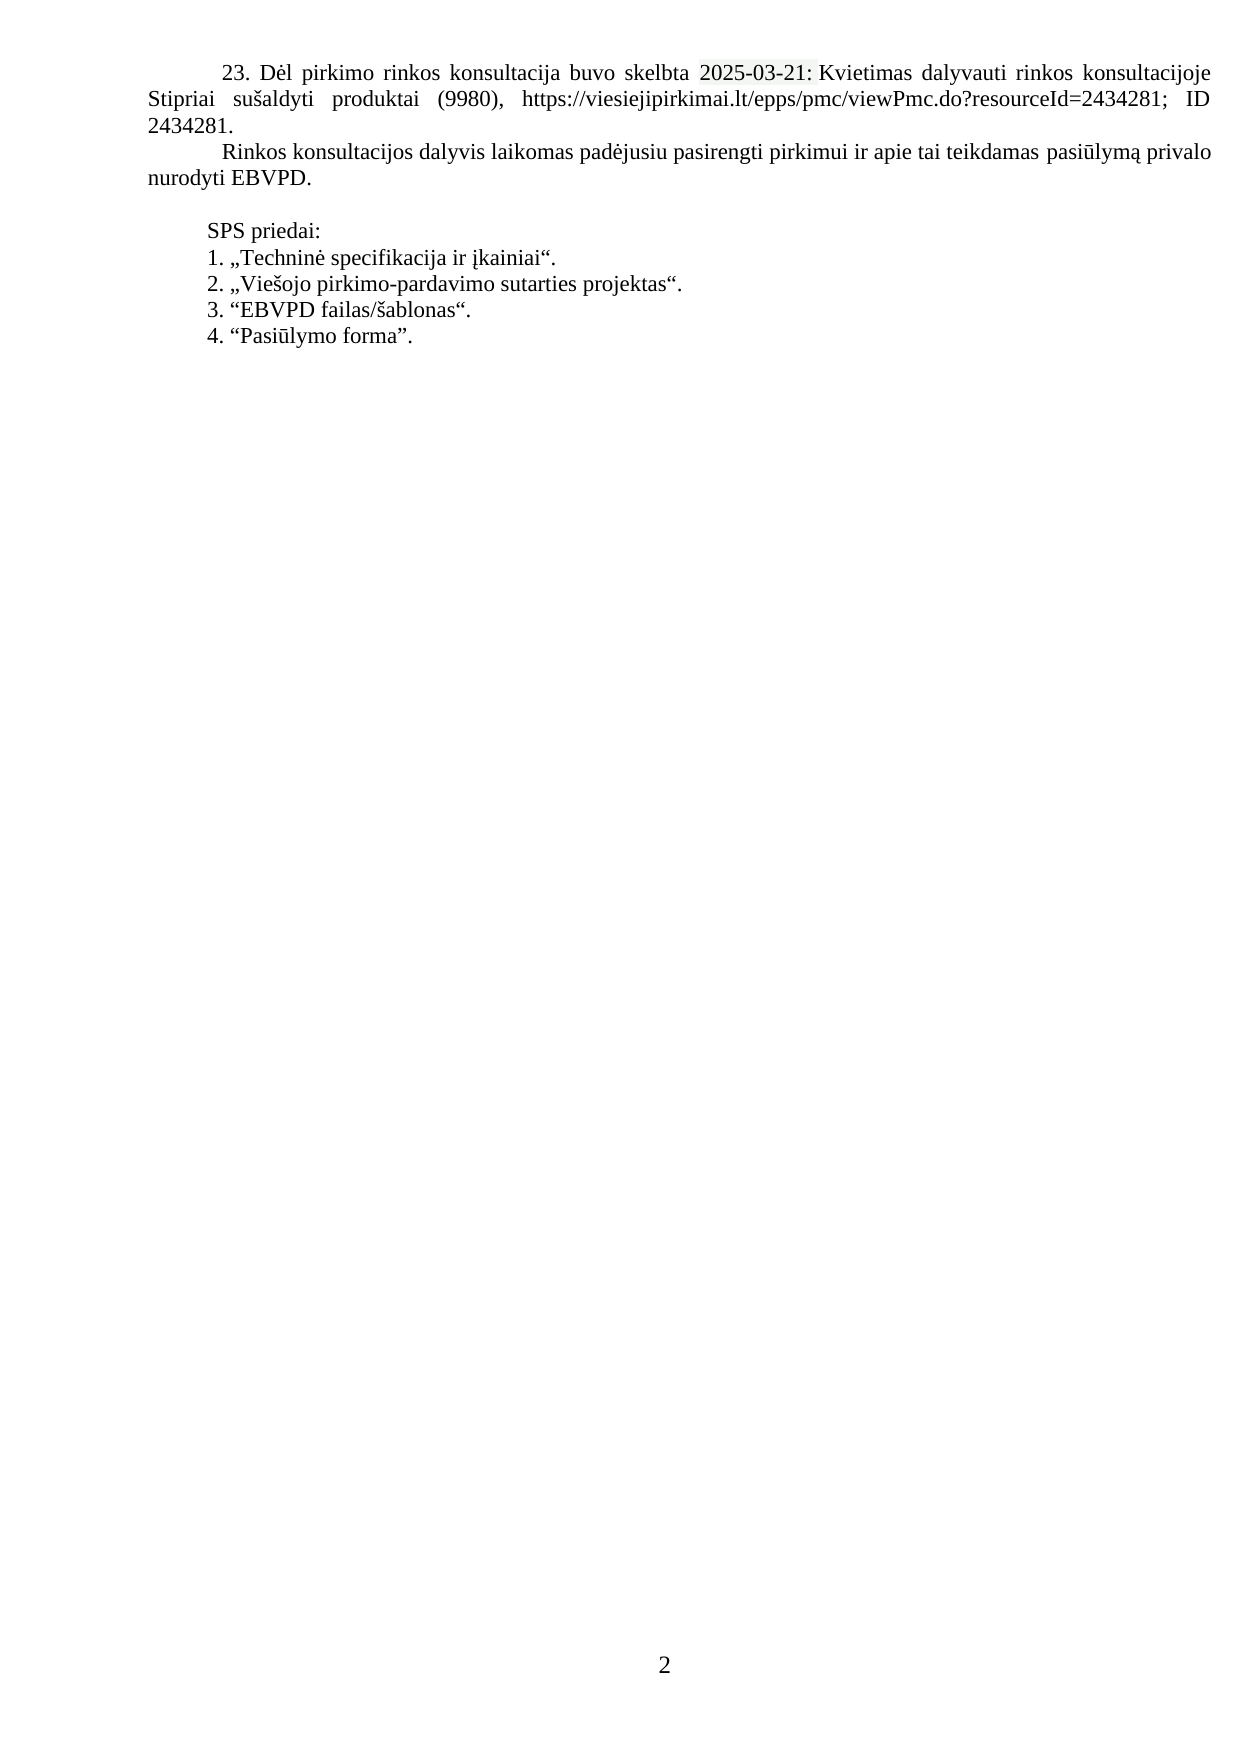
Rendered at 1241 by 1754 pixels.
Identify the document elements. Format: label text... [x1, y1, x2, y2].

text 3. “EBVPD failas/šablonas“. [148, 296, 1211, 323]
text SPS priedai: [148, 217, 1211, 243]
text 2. „Viešojo pirkimo-pardavimo sutarties projektas“. [148, 270, 1211, 296]
text 23. Dėl pirkimo rinkos konsultacija buvo skelbta 2025-03-21: Kvietimas dalyvauti rinkos konsultacijoje Stipriai sušaldyti produktai (9980), https://viesiejipirkimai.lt/epps/pmc/viewPmc.do?resourceId=2434281; ID 2434281. [148, 59, 1211, 138]
text 4. “Pasiūlymo forma”. [148, 323, 1211, 349]
text 1. „Techninė specifikacija ir įkainiai“. [148, 243, 1211, 270]
text Rinkos konsultacijos dalyvis laikomas padėjusiu pasirengti pirkimui ir apie tai teikdamas pasiūlymą privalo nurodyti EBVPD. [148, 138, 1211, 191]
